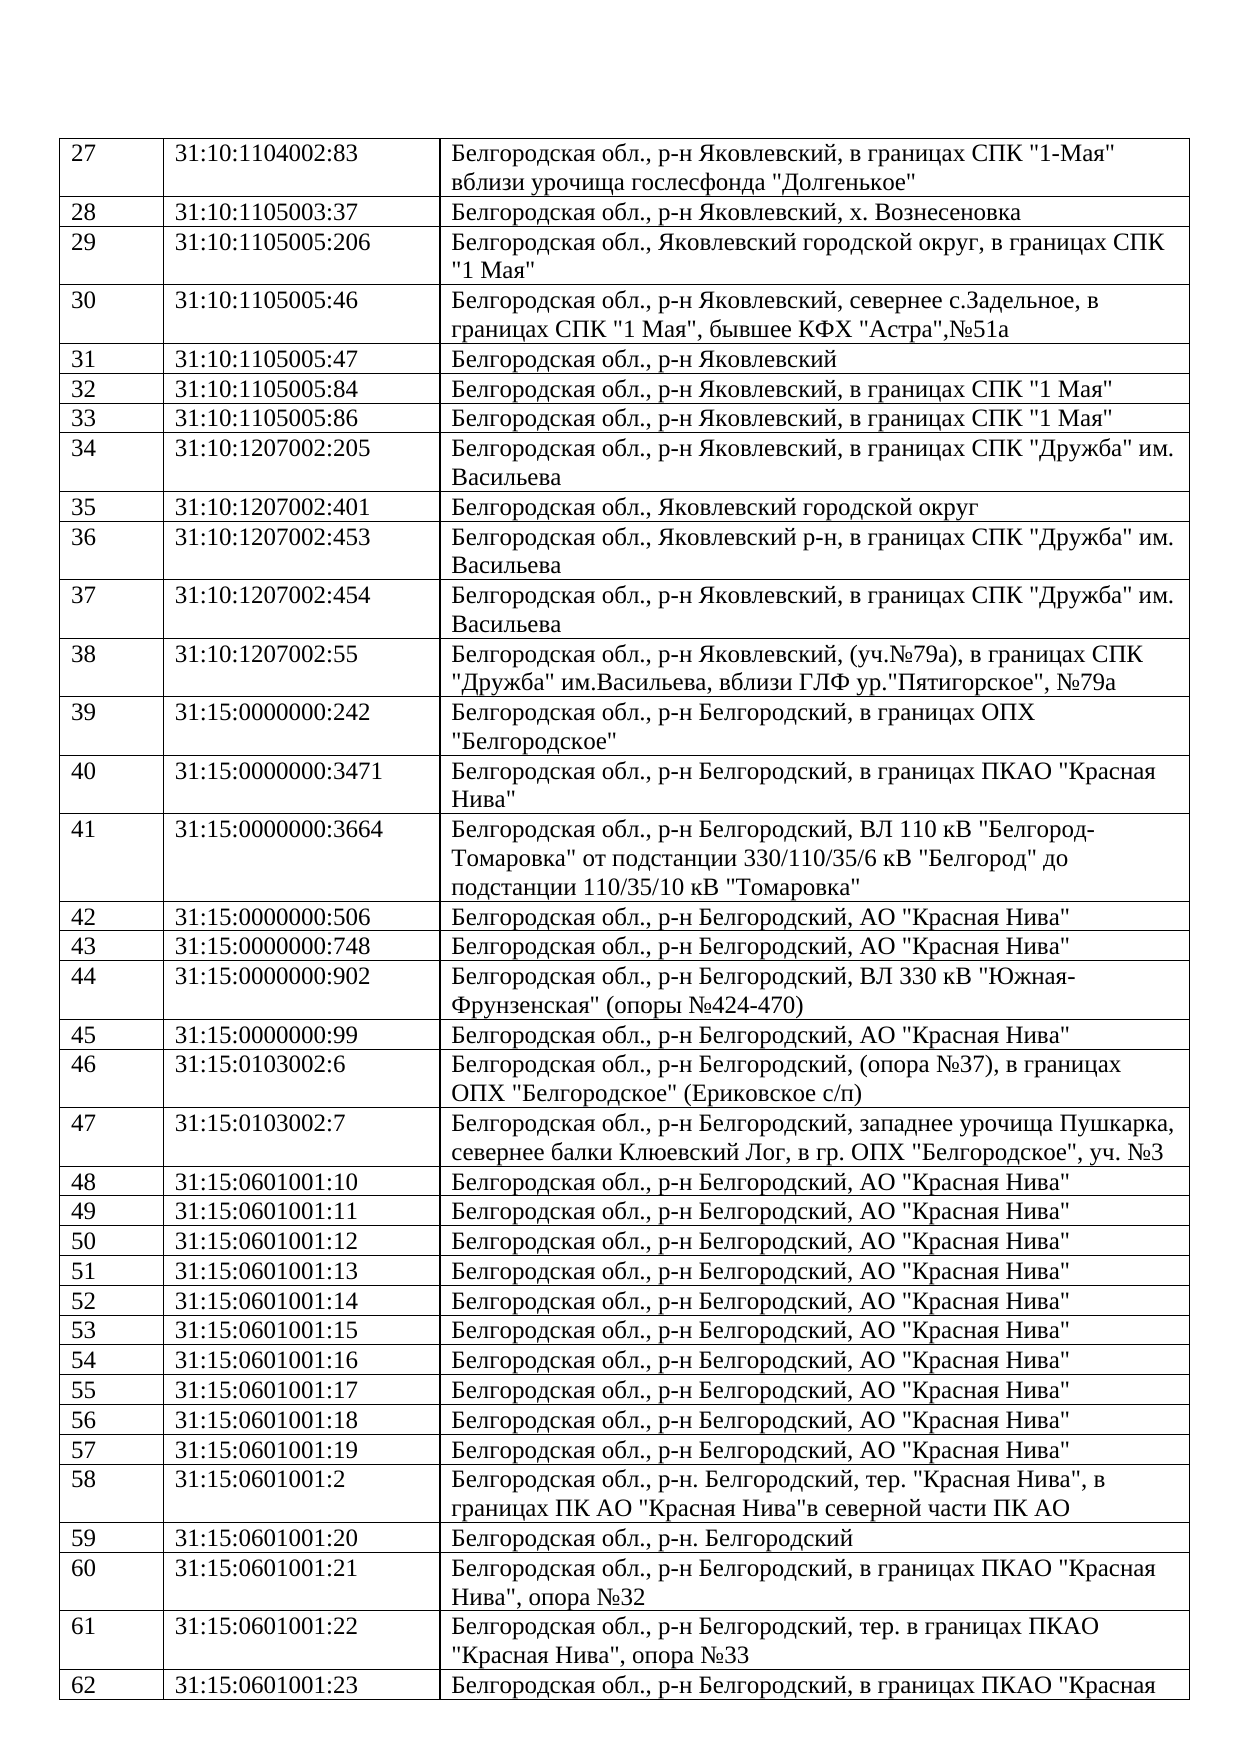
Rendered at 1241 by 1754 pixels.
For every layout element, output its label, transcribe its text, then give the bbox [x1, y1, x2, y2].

table_cell 51 [60, 1256, 163, 1285]
table_cell Белгородская обл., р-н Яковлевский, в границах СПК "Дружба" им. Васильева [441, 580, 1189, 638]
table_cell 31:10:1207002:205 [164, 433, 439, 491]
table_cell Белгородская обл., р-н Белгородский, АО "Красная Нива" [441, 1435, 1189, 1463]
table_cell 31:10:1207002:453 [164, 522, 439, 579]
table_cell 50 [60, 1226, 163, 1255]
table_cell Белгородская обл., р-н Яковлевский, в границах СПК "1 Мая" [441, 374, 1189, 402]
table_cell 47 [60, 1108, 163, 1166]
table_cell Белгородская обл., р-н Белгородский, ВЛ 110 кВ "Белгород-Томаровка" от подстанции 330/110/35/6 кВ "Белгород" до подстанции 110/35/10 кВ "Томаровка" [441, 814, 1189, 901]
table_cell 61 [60, 1611, 163, 1669]
table_cell 40 [60, 756, 163, 813]
table_cell 56 [60, 1405, 163, 1434]
table_cell 52 [60, 1286, 163, 1314]
table_cell Белгородская обл., Яковлевский городской округ, в границах СПК "1 Мая" [441, 227, 1189, 284]
table_cell 31:15:0000000:506 [164, 902, 439, 930]
table_cell 31:10:1207002:401 [164, 492, 439, 521]
table_cell Белгородская обл., Яковлевский р-н, в границах СПК "Дружба" им. Васильева [441, 522, 1189, 579]
table_cell Белгородская обл., р-н Белгородский, АО "Красная Нива" [441, 1256, 1189, 1285]
table_cell Белгородская обл., р-н Белгородский, АО "Красная Нива" [441, 1405, 1189, 1434]
table_cell 60 [60, 1553, 163, 1610]
table_cell 31:15:0601001:22 [164, 1611, 439, 1669]
table_cell 31:15:0601001:2 [164, 1465, 439, 1522]
table_cell 31:15:0000000:748 [164, 931, 439, 960]
table_cell 44 [60, 961, 163, 1019]
table_cell 31:15:0601001:11 [164, 1196, 439, 1225]
table_cell Белгородская обл., р-н Белгородский, АО "Красная Нива" [441, 1020, 1189, 1048]
table_cell 31:15:0000000:242 [164, 697, 439, 755]
table_cell 49 [60, 1196, 163, 1225]
table_cell 42 [60, 902, 163, 930]
table_cell 36 [60, 522, 163, 579]
table_cell 31:15:0000000:902 [164, 961, 439, 1019]
table_cell 31:15:0601001:18 [164, 1405, 439, 1434]
table_cell 31:15:0601001:13 [164, 1256, 439, 1285]
table_cell 31:15:0601001:10 [164, 1167, 439, 1195]
table_cell 31:10:1105005:46 [164, 285, 439, 343]
table_cell 31 [60, 344, 163, 373]
table_cell Белгородская обл., р-н Яковлевский, в границах СПК "Дружба" им. Васильева [441, 433, 1189, 491]
table_cell 33 [60, 404, 163, 432]
table_cell 31:15:0601001:23 [164, 1670, 439, 1699]
table_cell 31:15:0000000:3471 [164, 756, 439, 813]
table_cell Белгородская обл., р-н Яковлевский, в границах СПК "1-Мая" вблизи урочища гослесфонда "Долгенькое" [441, 139, 1189, 196]
table_cell 39 [60, 697, 163, 755]
table_cell 62 [60, 1670, 163, 1699]
table_cell 31:15:0601001:19 [164, 1435, 439, 1463]
table_cell Белгородская обл., Яковлевский городской округ [441, 492, 1189, 521]
table_cell Белгородская обл., р-н Яковлевский, в границах СПК "1 Мая" [441, 404, 1189, 432]
table_cell Белгородская обл., р-н Белгородский, АО "Красная Нива" [441, 1286, 1189, 1314]
table_cell Белгородская обл., р-н Белгородский, АО "Красная Нива" [441, 931, 1189, 960]
table_cell 27 [60, 139, 163, 196]
table_cell 31:15:0601001:12 [164, 1226, 439, 1255]
table_cell 31:15:0601001:21 [164, 1553, 439, 1610]
table_cell 31:15:0000000:99 [164, 1020, 439, 1048]
table_cell 29 [60, 227, 163, 284]
table_cell 37 [60, 580, 163, 638]
table_cell 31:15:0103002:6 [164, 1050, 439, 1107]
table_cell Белгородская обл., р-н Белгородский, (опора №37), в границах ОПХ "Белгородское" (Ериковское с/п) [441, 1050, 1189, 1107]
table_cell 32 [60, 374, 163, 402]
table_cell 31:10:1105005:84 [164, 374, 439, 402]
table_cell 31:10:1105005:86 [164, 404, 439, 432]
table_cell Белгородская обл., р-н. Белгородский [441, 1523, 1189, 1552]
table_cell Белгородская обл., р-н Белгородский, АО "Красная Нива" [441, 902, 1189, 930]
table_cell Белгородская обл., р-н Яковлевский, х. Вознесеновка [441, 197, 1189, 226]
table_cell 45 [60, 1020, 163, 1048]
table_cell 31:10:1105003:37 [164, 197, 439, 226]
table_cell 55 [60, 1375, 163, 1404]
table_cell 31:15:0601001:16 [164, 1345, 439, 1374]
table_cell 57 [60, 1435, 163, 1463]
table_cell Белгородская обл., р-н Белгородский, в границах ОПХ "Белгородское" [441, 697, 1189, 755]
table_cell 59 [60, 1523, 163, 1552]
table_cell Белгородская обл., р-н Яковлевский, севернее с.Задельное, в границах СПК "1 Мая", бывшее КФХ "Астра",№51а [441, 285, 1189, 343]
table_cell 34 [60, 433, 163, 491]
table_cell 28 [60, 197, 163, 226]
table_cell Белгородская обл., р-н Белгородский, ВЛ 330 кВ "Южная-Фрунзенская" (опоры №424-470) [441, 961, 1189, 1019]
table_cell 31:15:0601001:17 [164, 1375, 439, 1404]
table_cell Белгородская обл., р-н Белгородский, АО "Красная Нива" [441, 1345, 1189, 1374]
table_cell 31:15:0000000:3664 [164, 814, 439, 901]
table_cell Белгородская обл., р-н Белгородский, АО "Красная Нива" [441, 1167, 1189, 1195]
table_cell 31:10:1104002:83 [164, 139, 439, 196]
table_cell 43 [60, 931, 163, 960]
table_cell 30 [60, 285, 163, 343]
table_cell 31:10:1105005:47 [164, 344, 439, 373]
table_cell 31:10:1105005:206 [164, 227, 439, 284]
table_cell 58 [60, 1465, 163, 1522]
table_cell 48 [60, 1167, 163, 1195]
table_cell 41 [60, 814, 163, 901]
table_cell Белгородская обл., р-н Белгородский, АО "Красная Нива" [441, 1196, 1189, 1225]
table_cell Белгородская обл., р-н Белгородский, тер. в границах ПКАО "Красная Нива", опора №33 [441, 1611, 1189, 1669]
table_cell Белгородская обл., р-н Белгородский, в границах ПКАО "Красная Нива" [441, 756, 1189, 813]
table_cell Белгородская обл., р-н Яковлевский [441, 344, 1189, 373]
table_cell Белгородская обл., р-н Белгородский, в границах ПКАО "Красная Нива", опора №32 [441, 1553, 1189, 1610]
table_cell Белгородская обл., р-н Белгородский, западнее урочища Пушкарка, севернее балки Клюевский Лог, в гр. ОПХ "Белгородское", уч. №3 [441, 1108, 1189, 1166]
table_cell Белгородская обл., р-н. Белгородский, тер. "Красная Нива", в границах ПК АО "Красная Нива"в северной части ПК АО [441, 1465, 1189, 1522]
table_cell 54 [60, 1345, 163, 1374]
table_cell Белгородская обл., р-н Яковлевский, (уч.№79а), в границах СПК "Дружба" им.Васильева, вблизи ГЛФ ур."Пятигорское", №79а [441, 639, 1189, 696]
table_cell 53 [60, 1316, 163, 1344]
table_cell 31:10:1207002:55 [164, 639, 439, 696]
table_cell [441, 1670, 1189, 1699]
table_cell Белгородская обл., р-н Белгородский, АО "Красная Нива" [441, 1375, 1189, 1404]
table_cell 31:15:0601001:15 [164, 1316, 439, 1344]
table_cell Белгородская обл., р-н Белгородский, АО "Красная Нива" [441, 1226, 1189, 1255]
table_cell 31:15:0103002:7 [164, 1108, 439, 1166]
table_cell 31:15:0601001:14 [164, 1286, 439, 1314]
table_cell Белгородская обл., р-н Белгородский, АО "Красная Нива" [441, 1316, 1189, 1344]
table_cell 31:10:1207002:454 [164, 580, 439, 638]
table_cell 38 [60, 639, 163, 696]
table_cell 46 [60, 1050, 163, 1107]
table_cell 31:15:0601001:20 [164, 1523, 439, 1552]
table_cell 35 [60, 492, 163, 521]
